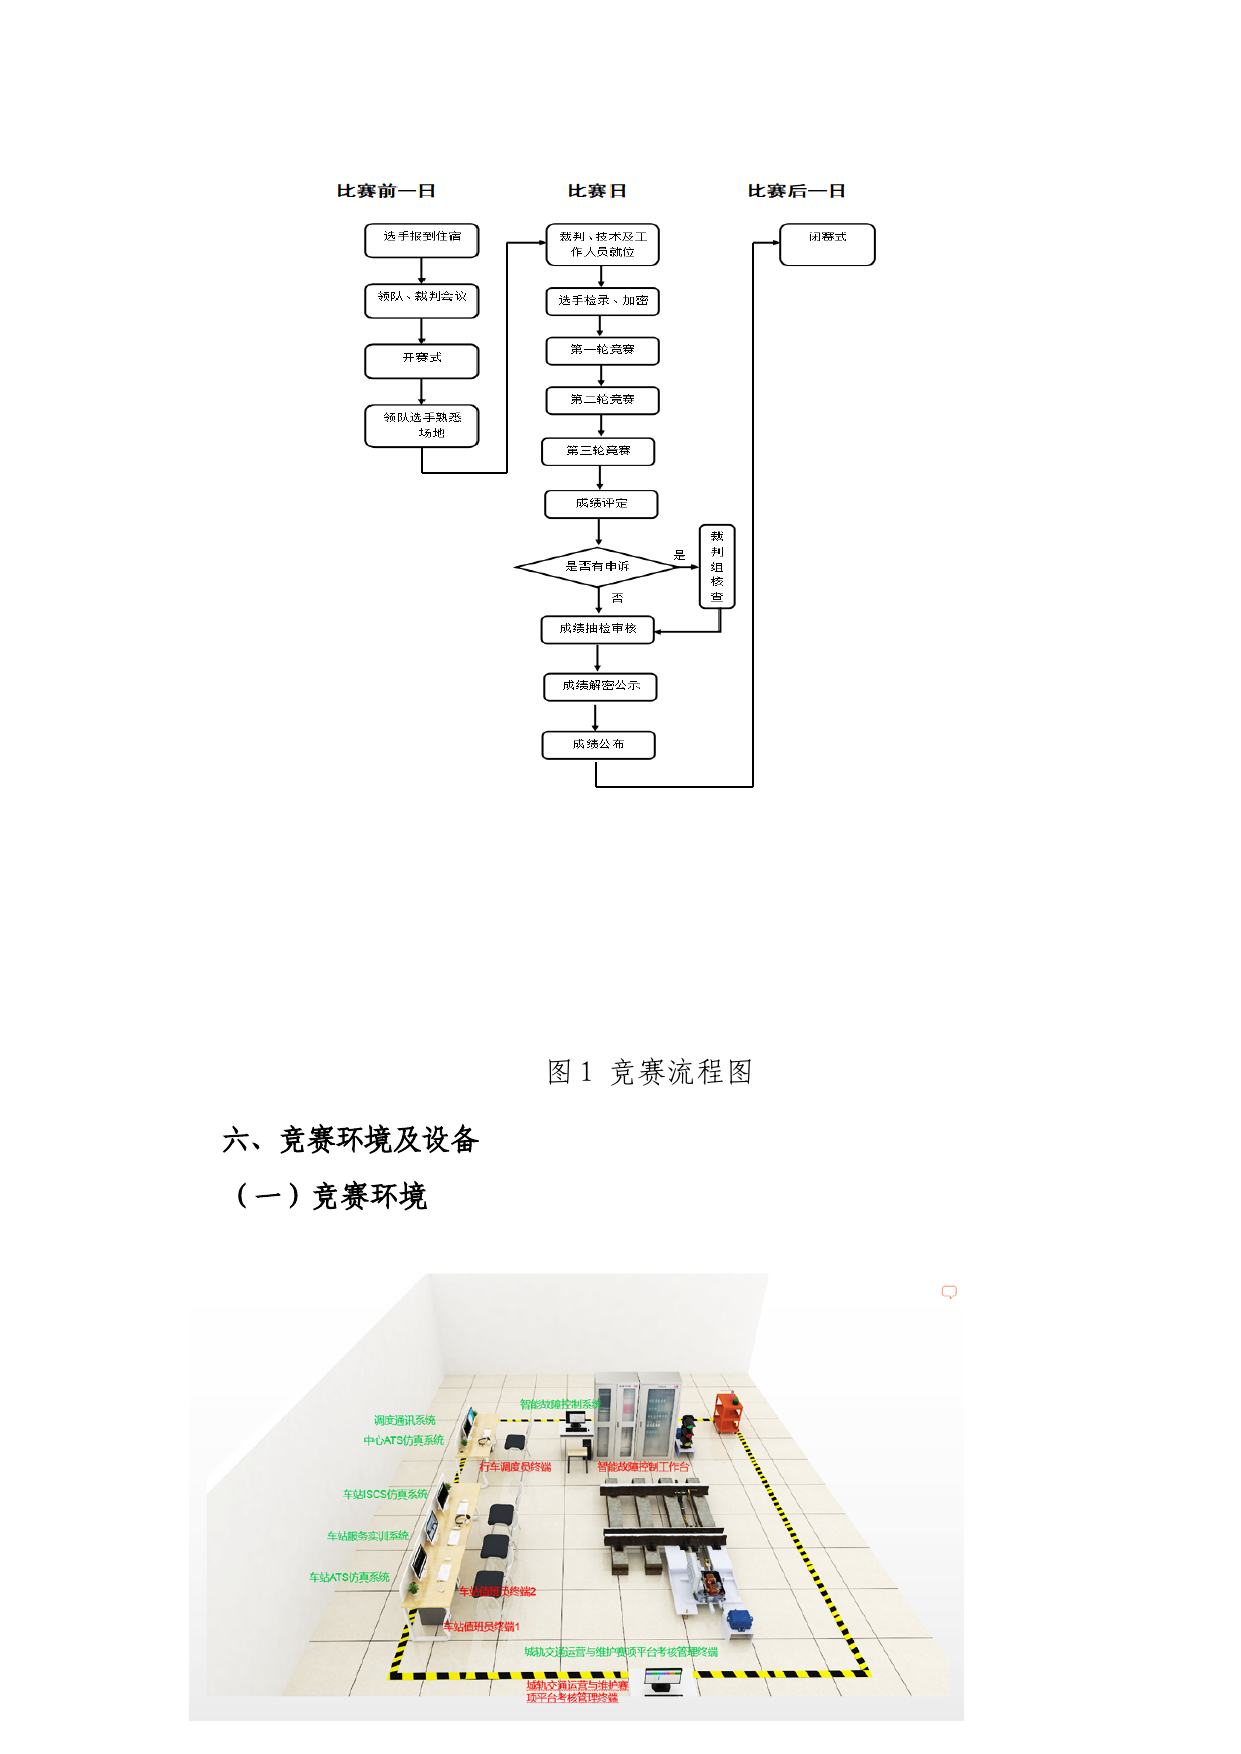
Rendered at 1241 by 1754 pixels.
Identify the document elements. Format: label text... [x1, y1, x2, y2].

picture [317, 183, 907, 790]
picture [189, 1265, 964, 1721]
text 图1 竞赛流程图 [165, 1038, 1075, 1103]
list 竞赛环境及设备 [165, 1103, 1075, 1161]
text （一）竞赛环境 [165, 1161, 1075, 1226]
